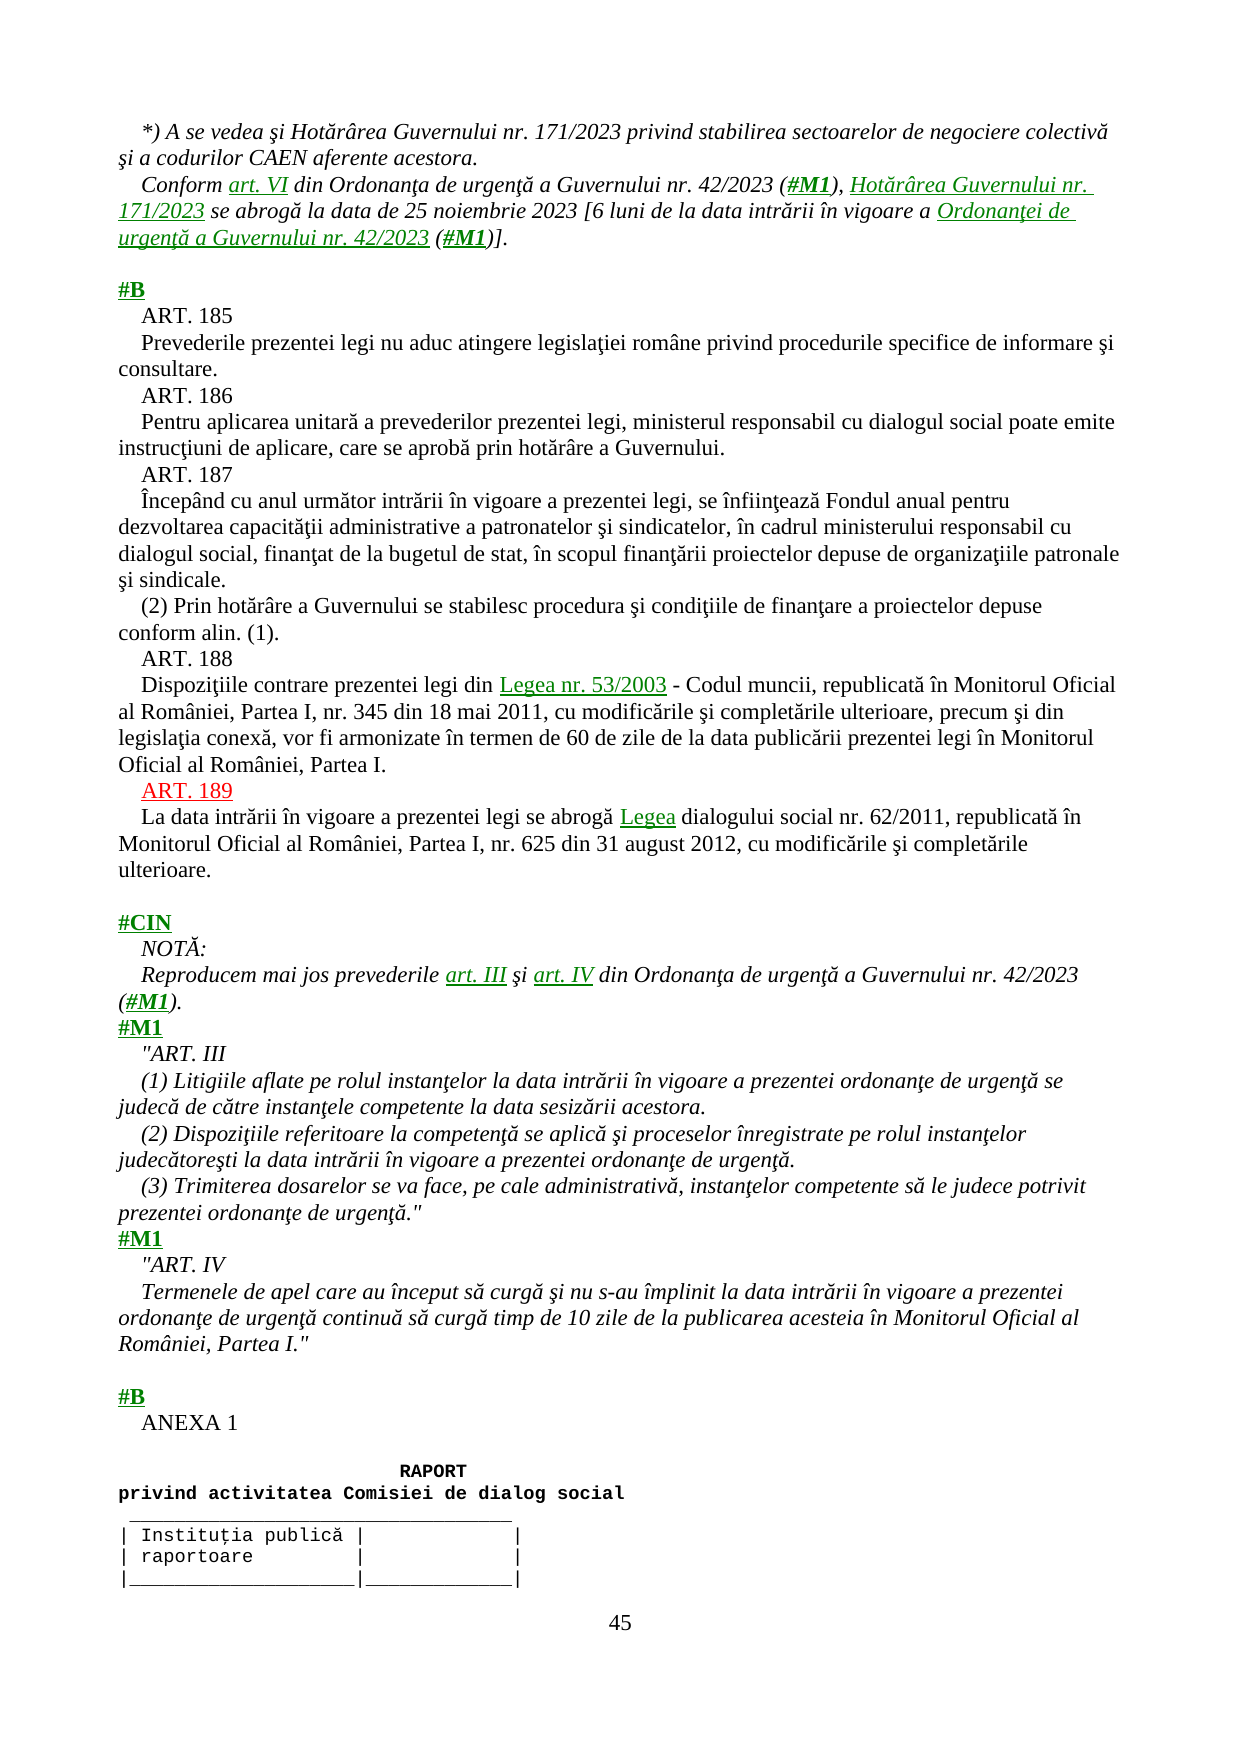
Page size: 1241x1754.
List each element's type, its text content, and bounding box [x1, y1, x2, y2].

text "ART. IV [118, 1251, 1122, 1278]
text ART. 187 [118, 461, 1122, 487]
text *) A se vedea şi Hotărârea Guvernului nr. 171/2023 privind stabilirea sectoarelor de negociere colectivă şi a codurilor CAEN aferente acestora. [118, 118, 1122, 171]
text Prevederile prezentei legi nu aduc atingere legislaţiei române privind procedurile specifice de informare şi consultare. [118, 329, 1122, 382]
text #M1 [118, 1014, 1122, 1041]
text La data intrării în vigoare a prezentei legi se abrogă Legea dialogului social nr. 62/2011, republicată în Monitorul Oficial al României, Partea I, nr. 625 din 31 august 2012, cu modificările şi completările ulterioare. [118, 803, 1122, 882]
text #B [118, 276, 1122, 303]
text "ART. III [118, 1041, 1122, 1067]
text ART. 188 [118, 645, 1122, 672]
text ANEXA 1 [118, 1409, 1122, 1436]
text Pentru aplicarea unitară a prevederilor prezentei legi, ministerul responsabil cu dialogul social poate emite instrucţiuni de aplicare, care se aprobă prin hotărâre a Guvernului. [118, 408, 1122, 461]
text | Instituţia publică | | [118, 1526, 1122, 1547]
text #M1 [118, 1225, 1122, 1251]
text (2) Prin hotărâre a Guvernului se stabilesc procedura şi condiţiile de finanţare a proiectelor depuse conform alin. (1). [118, 592, 1122, 645]
text #CIN [118, 909, 1122, 935]
text Începând cu anul următor intrării în vigoare a prezentei legi, se înfiinţează Fondul anual pentru dezvoltarea capacităţii administrative a patronatelor şi sindicatelor, în cadrul ministerului responsabil cu dialogul social, finanţat de la bugetul de stat, în scopul finanţării proiectelor depuse de organizaţiile patronale şi sindicale. [118, 487, 1122, 592]
text privind activitatea Comisiei de dialog social [118, 1483, 1122, 1505]
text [118, 1568, 1122, 1590]
text Reproducem mai jos prevederile art. III şi art. IV din Ordonanţa de urgenţă a Guvernului nr. 42/2023 (#M1). [118, 961, 1122, 1014]
text #B [118, 1383, 1122, 1409]
text | raportoare | | [118, 1547, 1122, 1568]
text RAPORT [118, 1462, 1122, 1483]
text ART. 186 [118, 382, 1122, 408]
text Dispoziţiile contrare prezentei legi din Legea nr. 53/2003 - Codul muncii, republicată în Monitorul Oficial al României, Partea I, nr. 345 din 18 mai 2011, cu modificările şi completările ulterioare, precum şi din legislaţia conexă, vor fi armonizate în termen de 60 de zile de la data publicării prezentei legi în Monitorul Oficial al României, Partea I. [118, 672, 1122, 777]
text __________________________________ [118, 1505, 1122, 1526]
text NOTĂ: [118, 935, 1122, 961]
text (2) Dispoziţiile referitoare la competenţă se aplică şi proceselor înregistrate pe rolul instanţelor judecătoreşti la data intrării în vigoare a prezentei ordonanţe de urgenţă. [118, 1119, 1122, 1172]
text (1) Litigiile aflate pe rolul instanţelor la data intrării în vigoare a prezentei ordonanţe de urgenţă se judecă de către instanţele competente la data sesizării acestora. [118, 1067, 1122, 1119]
text ART. 185 [118, 303, 1122, 329]
text (3) Trimiterea dosarelor se va face, pe cale administrativă, instanţelor competente să le judece potrivit prezentei ordonanţe de urgenţă." [118, 1172, 1122, 1225]
text Conform art. VI din Ordonanţa de urgenţă a Guvernului nr. 42/2023 (#M1), Hotărârea Guvernului nr. 171/2023 se abrogă la data de 25 noiembrie 2023 [6 luni de la data intrării în vigoare a Ordonanţei de urgenţă a Guvernului nr. 42/2023 (#M1)]. [118, 171, 1122, 250]
text ART. 189 [118, 777, 1122, 803]
text Termenele de apel care au început să curgă şi nu s-au împlinit la data intrării în vigoare a prezentei ordonanţe de urgenţă continuă să curgă timp de 10 zile de la publicarea acesteia în Monitorul Oficial al României, Partea I." [118, 1278, 1122, 1357]
